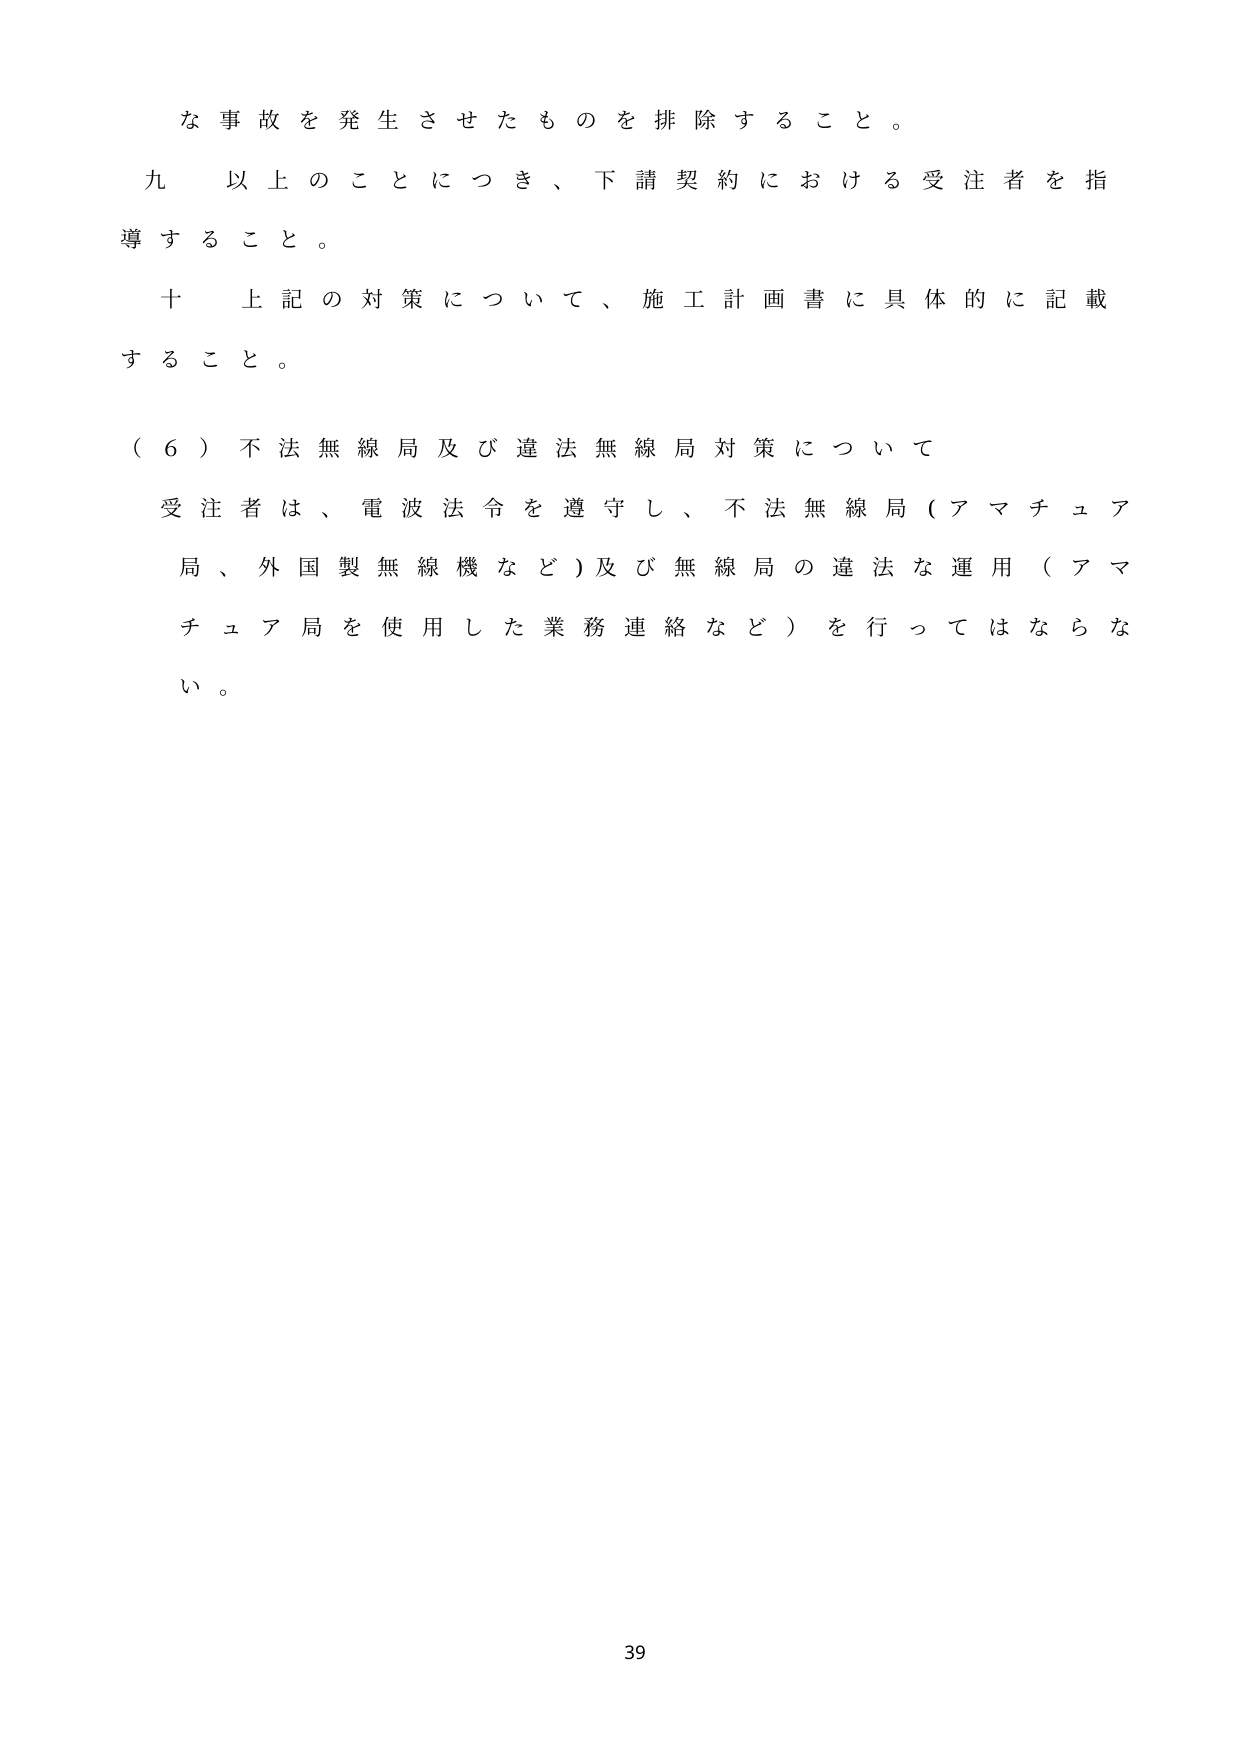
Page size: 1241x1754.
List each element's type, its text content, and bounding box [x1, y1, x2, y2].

text 九 以上のことにつき、下請契約における受注者を指導すること。 [120, 149, 1126, 268]
text 受注者は、電波法令を遵守し、不法無線局(アマチュア局、外国製無線機など)及び無線局の違法な運用（アマチュア局を使用した業務連絡など）を行ってはならない。 [149, 477, 1149, 715]
text 十 上記の対策について、施工計画書に具体的に記載すること。 [120, 268, 1126, 387]
text （６）不法無線局及び違法無線局対策について [120, 417, 1149, 477]
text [120, 89, 1126, 149]
